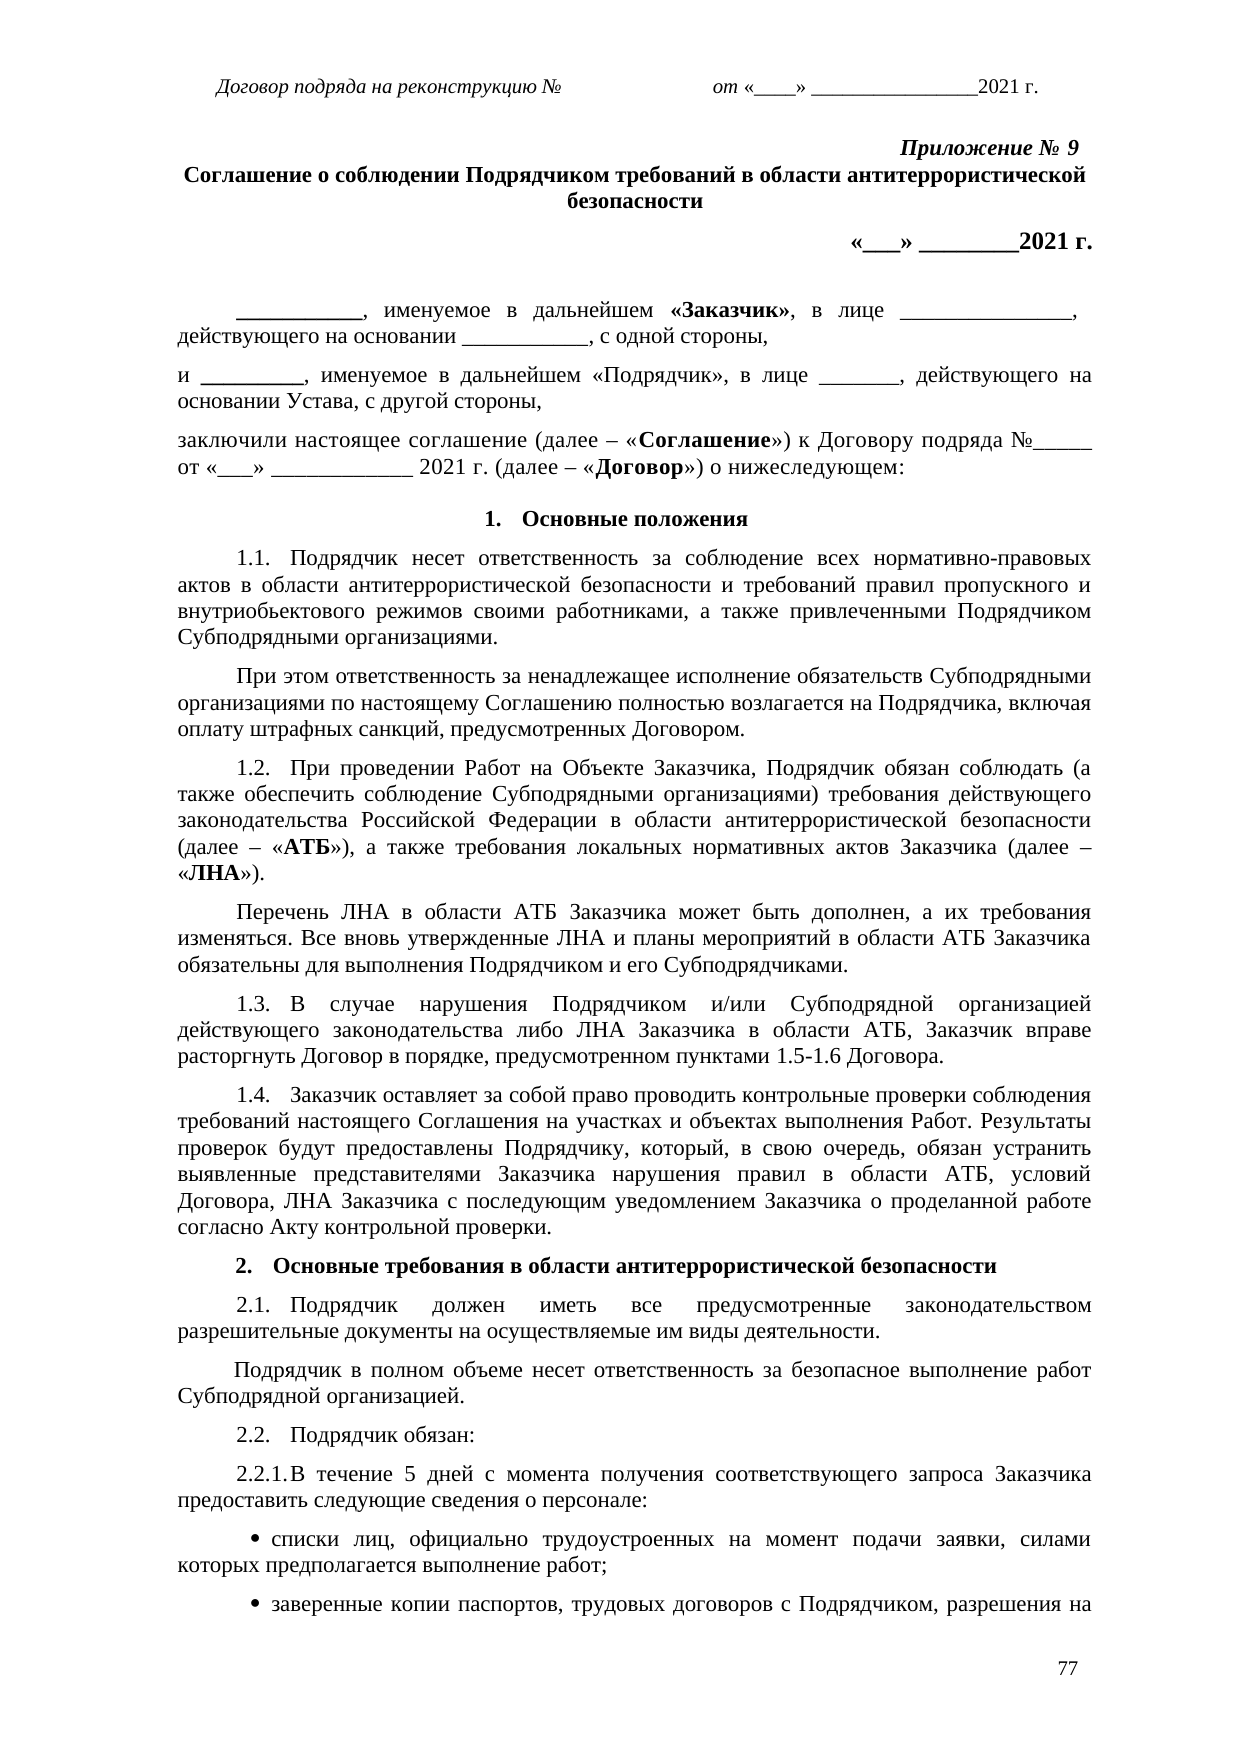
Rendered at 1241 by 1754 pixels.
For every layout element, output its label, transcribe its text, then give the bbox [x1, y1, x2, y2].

list Перечень ЛНА в области АТБ Заказчика может быть дополнен, а их требования изменяться. Все вновь утвержденные ЛНА и планы мероприятий в области АТБ Заказчика обязательны для выполнения Подрядчиком и его Субподрядчиками. [177, 898, 1093, 977]
text заключили настоящее соглашение (далее – «Соглашение») к Договору подряда №_____ от «___» ____________ 2021 г. (далее – «Договор») о нижеследующем: [177, 426, 1093, 479]
text «___» ________2021 г. [177, 226, 1093, 255]
list При этом ответственность за ненадлежащее исполнение обязательств Субподрядными организациями по настоящему Соглашению полностью возлагается на Подрядчика, включая оплату штрафных санкций, предусмотренных Договором. [177, 662, 1093, 741]
list Подрядчик несет ответственность за соблюдение всех нормативно-правовых актов в области антитеррористической безопасности и требований правил пропускного и внутриобьектового режимов своими работниками, а также привлеченными Подрядчиком Субподрядными организациями. [177, 544, 1093, 650]
text ___________, именуемое в дальнейшем «Заказчик», в лице _______________, действующего на основании ___________, с одной стороны, [177, 296, 1078, 349]
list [177, 1590, 1093, 1617]
text и _________, именуемое в дальнейшем «Подрядчик», в лице _______, действующего на основании Устава, с другой стороны, [177, 361, 1093, 414]
list В течение 5 дней с момента получения соответствующего запроса Заказчика предоставить следующие сведения о персонале: [177, 1460, 1093, 1513]
list При проведении Работ на Объекте Заказчика, Подрядчик обязан соблюдать (а также обеспечить соблюдение Субподрядными организациями) требования действующего законодательства Российской Федерации в области антитеррористической безопасности (далее – «АТБ»), а также требования локальных нормативных актов Заказчика (далее – «ЛНА»). [177, 754, 1093, 886]
text Подрядчик в полном объеме несет ответственность за безопасное выполнение работ Субподрядной организацией. [177, 1356, 1093, 1409]
list Заказчик оставляет за собой право проводить контрольные проверки соблюдения требований настоящего Соглашения на участках и объектах выполнения Работ. Результаты проверок будут предоставлены Подрядчику, который, в свою очередь, обязан устранить выявленные представителями Заказчика нарушения правил в области АТБ, условий Договора, ЛНА Заказчика с последующим уведомлением Заказчика о проделанной работе согласно Акту контрольной проверки. [177, 1081, 1093, 1239]
list Основные положения [140, 506, 1093, 532]
list Приложение № 9 Соглашение о соблюдении Подрядчиком требований в области антитеррористической безопасности [177, 134, 1093, 213]
list Подрядчик обязан: [177, 1421, 1093, 1447]
list списки лиц, официально трудоустроенных на момент подачи заявки, силами которых предполагается выполнение работ; [177, 1525, 1093, 1578]
list Основные требования в области антитеррористической безопасности [140, 1252, 1093, 1278]
list Подрядчик должен иметь все предусмотренные законодательством разрешительные документы на осуществляемые им виды деятельности. [177, 1291, 1093, 1343]
list В случае нарушения Подрядчиком и/или Субподрядной организацией действующего законодательства либо ЛНА Заказчика в области АТБ, Заказчик вправе расторгнуть Договор в порядке, предусмотренном пунктами 31.5-31.6 Договора. [177, 990, 1093, 1069]
